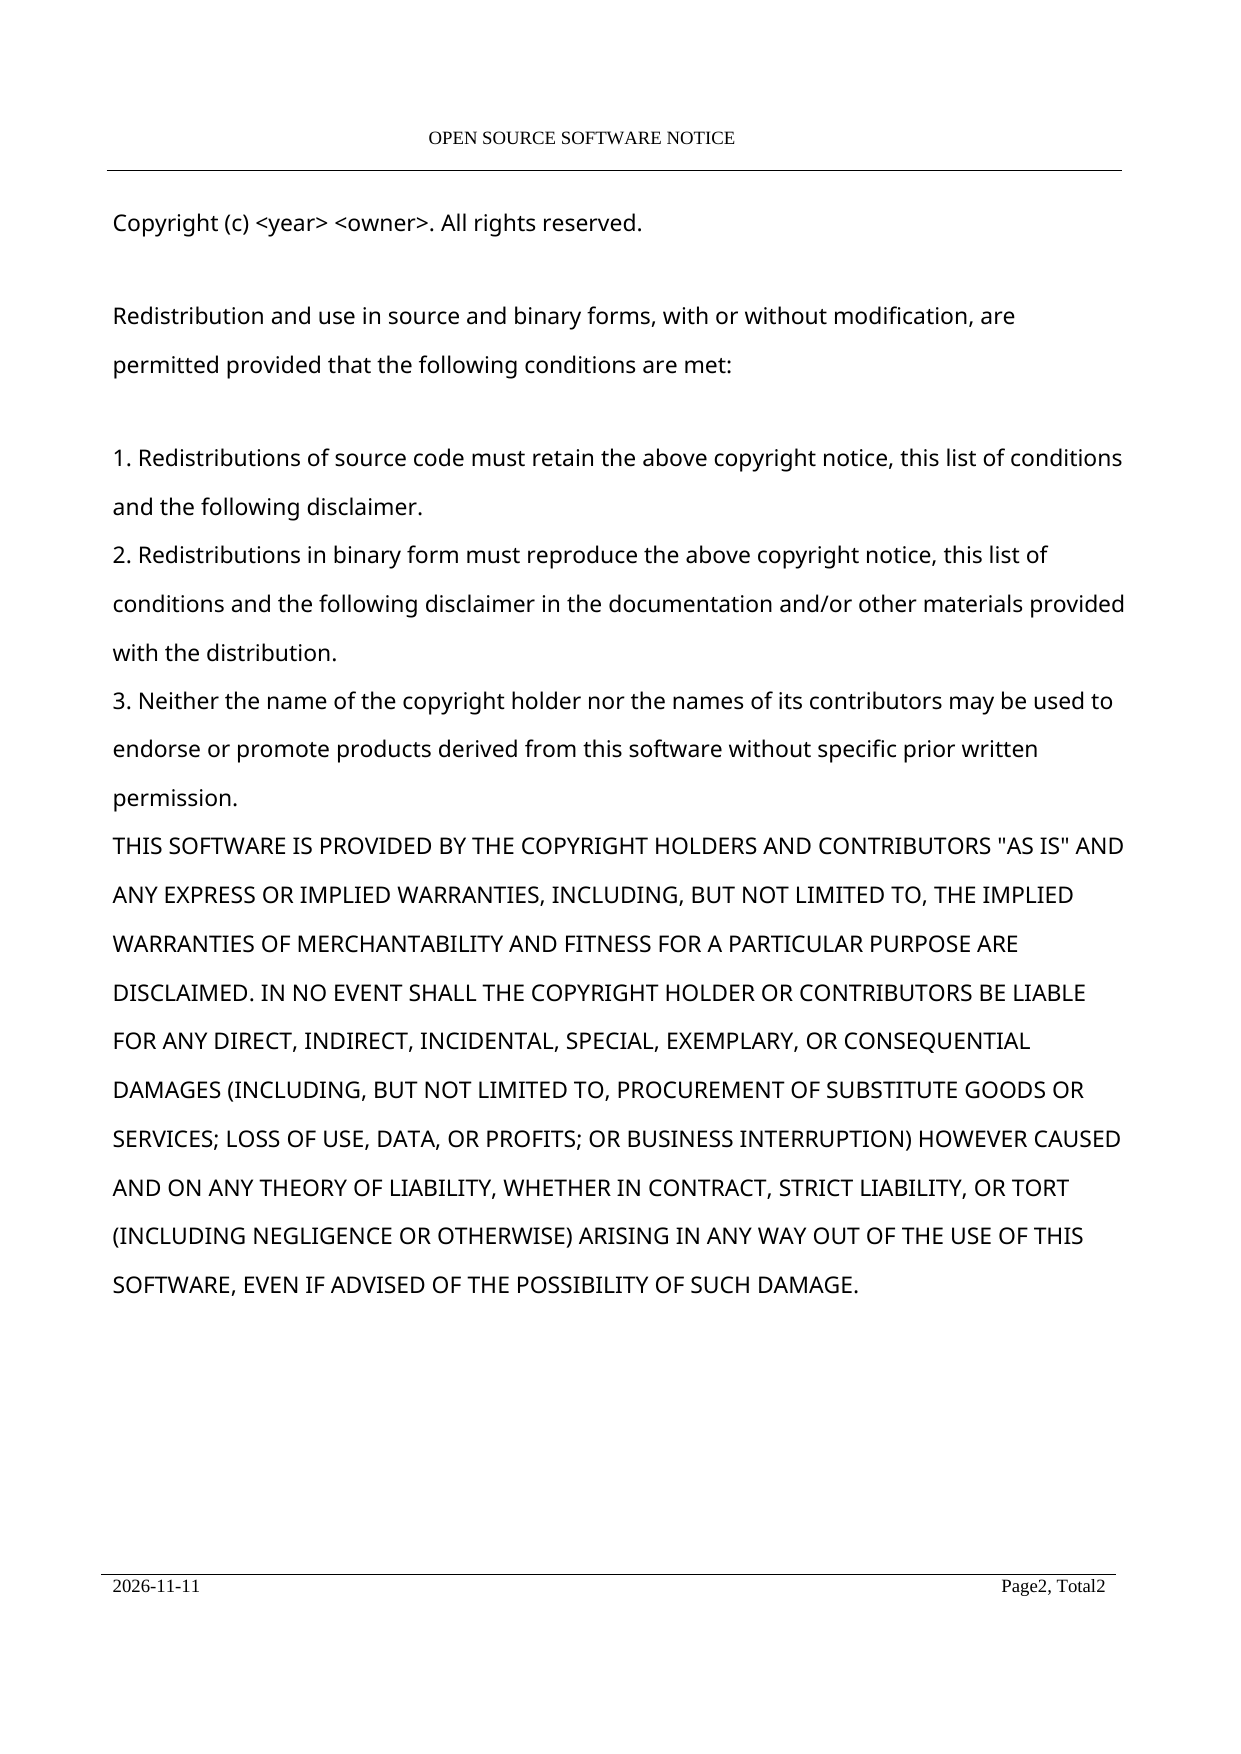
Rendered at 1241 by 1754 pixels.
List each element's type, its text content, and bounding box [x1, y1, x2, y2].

text 3. Neither the name of the copyright holder nor the names of its contributors may be used to endorse or promote products derived from this software without specific prior written permission. [112, 684, 1128, 814]
text THIS SOFTWARE IS PROVIDED BY THE COPYRIGHT HOLDERS AND CONTRIBUTORS "AS IS" AND ANY EXPRESS OR IMPLIED WARRANTIES, INCLUDING, BUT NOT LIMITED TO, THE IMPLIED WARRANTIES OF MERCHANTABILITY AND FITNESS FOR A PARTICULAR PURPOSE ARE DISCLAIMED. IN NO EVENT SHALL THE COPYRIGHT HOLDER OR CONTRIBUTORS BE LIABLE FOR ANY DIRECT, INDIRECT, INCIDENTAL, SPECIAL, EXEMPLARY, OR CONSEQUENTIAL DAMAGES (INCLUDING, BUT NOT LIMITED TO, PROCUREMENT OF SUBSTITUTE GOODS OR SERVICES; LOSS OF USE, DATA, OR PROFITS; OR BUSINESS INTERRUPTION) HOWEVER CAUSED AND ON ANY THEORY OF LIABILITY, WHETHER IN CONTRACT, STRICT LIABILITY, OR TORT (INCLUDING NEGLIGENCE OR OTHERWISE) ARISING IN ANY WAY OUT OF THE USE OF THIS SOFTWARE, EVEN IF ADVISED OF THE POSSIBILITY OF SUCH DAMAGE. [112, 830, 1128, 1301]
text Copyright (c) <year> <owner>. All rights reserved. [112, 206, 1128, 239]
text 2. Redistributions in binary form must reproduce the above copyright notice, this list of conditions and the following disclaimer in the documentation and/or other materials provided with the distribution. [112, 538, 1128, 668]
text Redistribution and use in source and binary forms, with or without modification, are permitted provided that the following conditions are met: [112, 299, 1128, 381]
text 1. Redistributions of source code must retain the above copyright notice, this list of conditions and the following disclaimer. [112, 442, 1128, 523]
